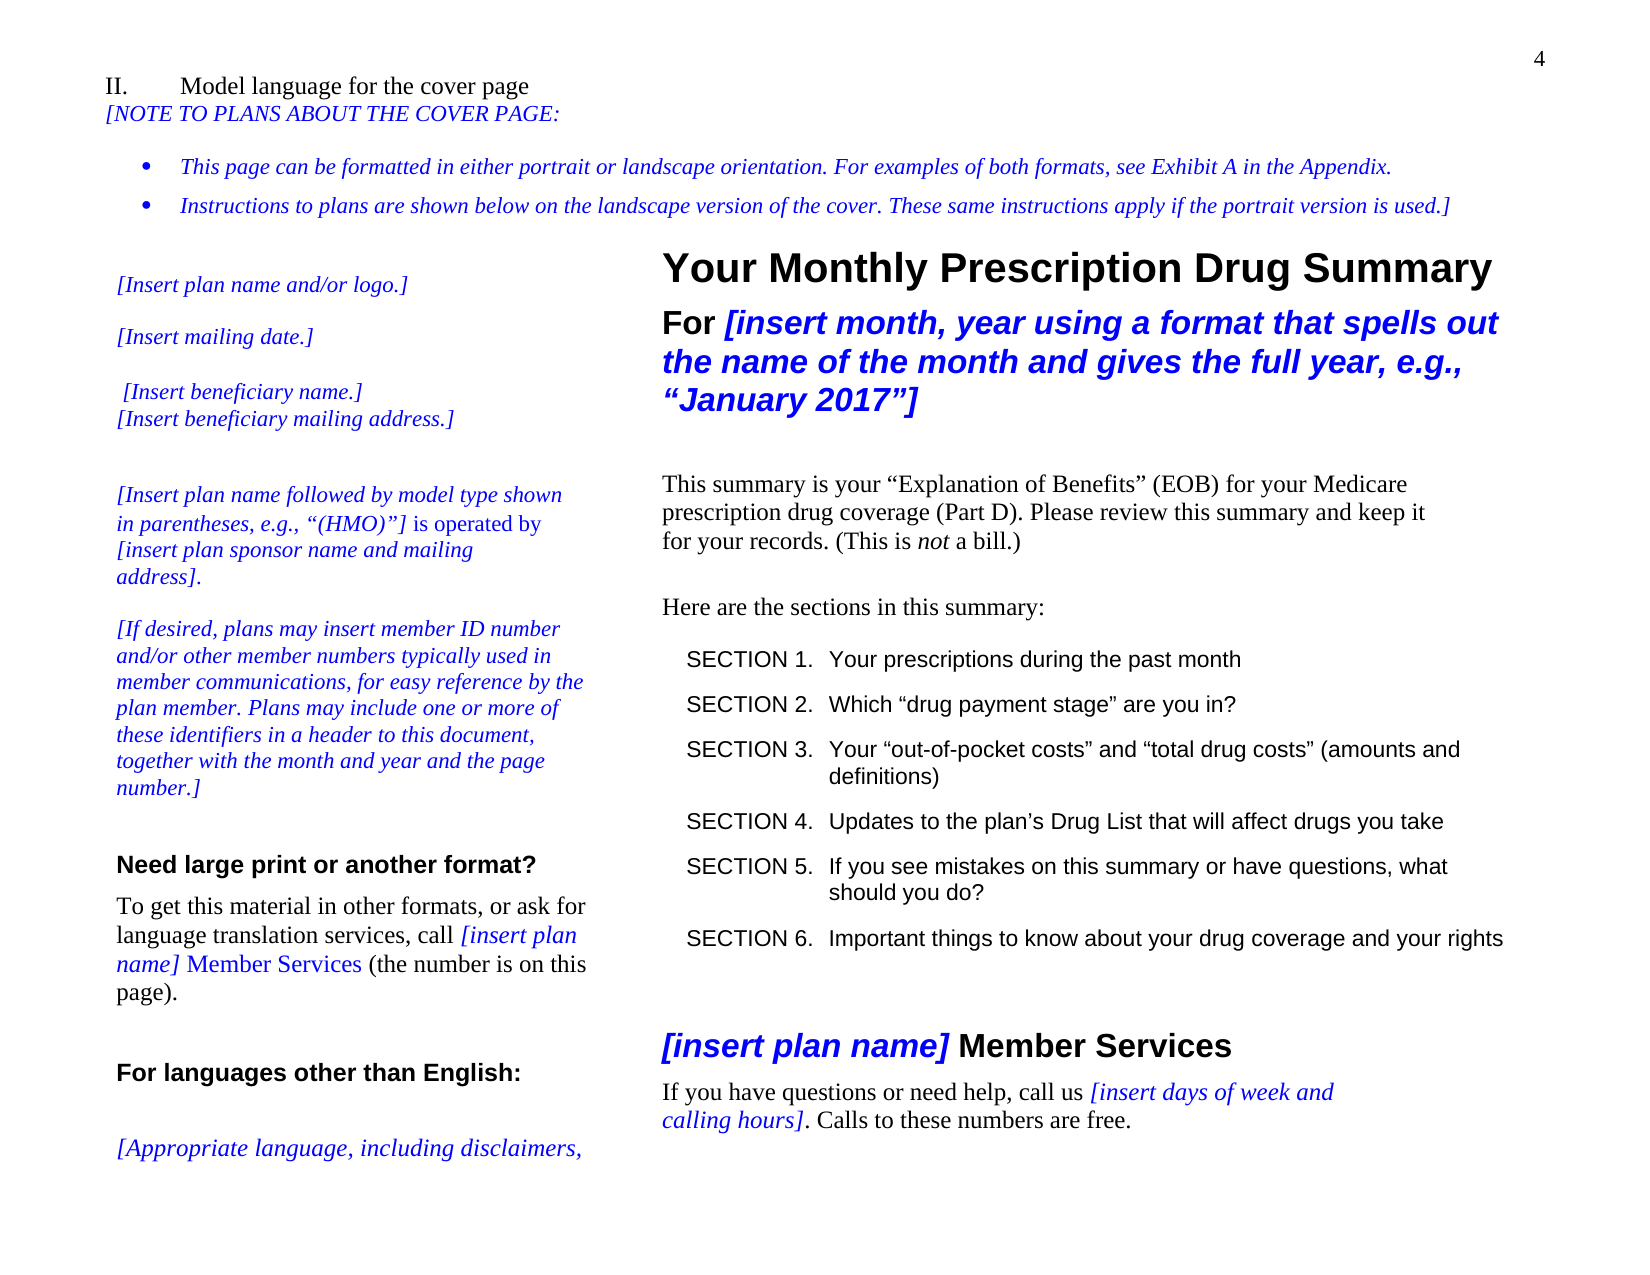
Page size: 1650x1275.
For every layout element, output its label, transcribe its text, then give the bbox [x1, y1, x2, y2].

subtitle II. Model language for the cover page [105, 71, 1545, 100]
list This page can be formatted in either portrait or landscape orientation. For examples of both formats, see Exhibit A in the Appendix. [142, 153, 1491, 179]
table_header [651, 218, 1551, 1162]
list Instructions to plans are shown below on the landscape version of the cover. These same instructions apply if the portrait version is used.] [142, 192, 1491, 218]
text [NOTE TO PLANS ABOUT THE COVER PAGE: [105, 100, 827, 126]
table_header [105, 218, 651, 1162]
